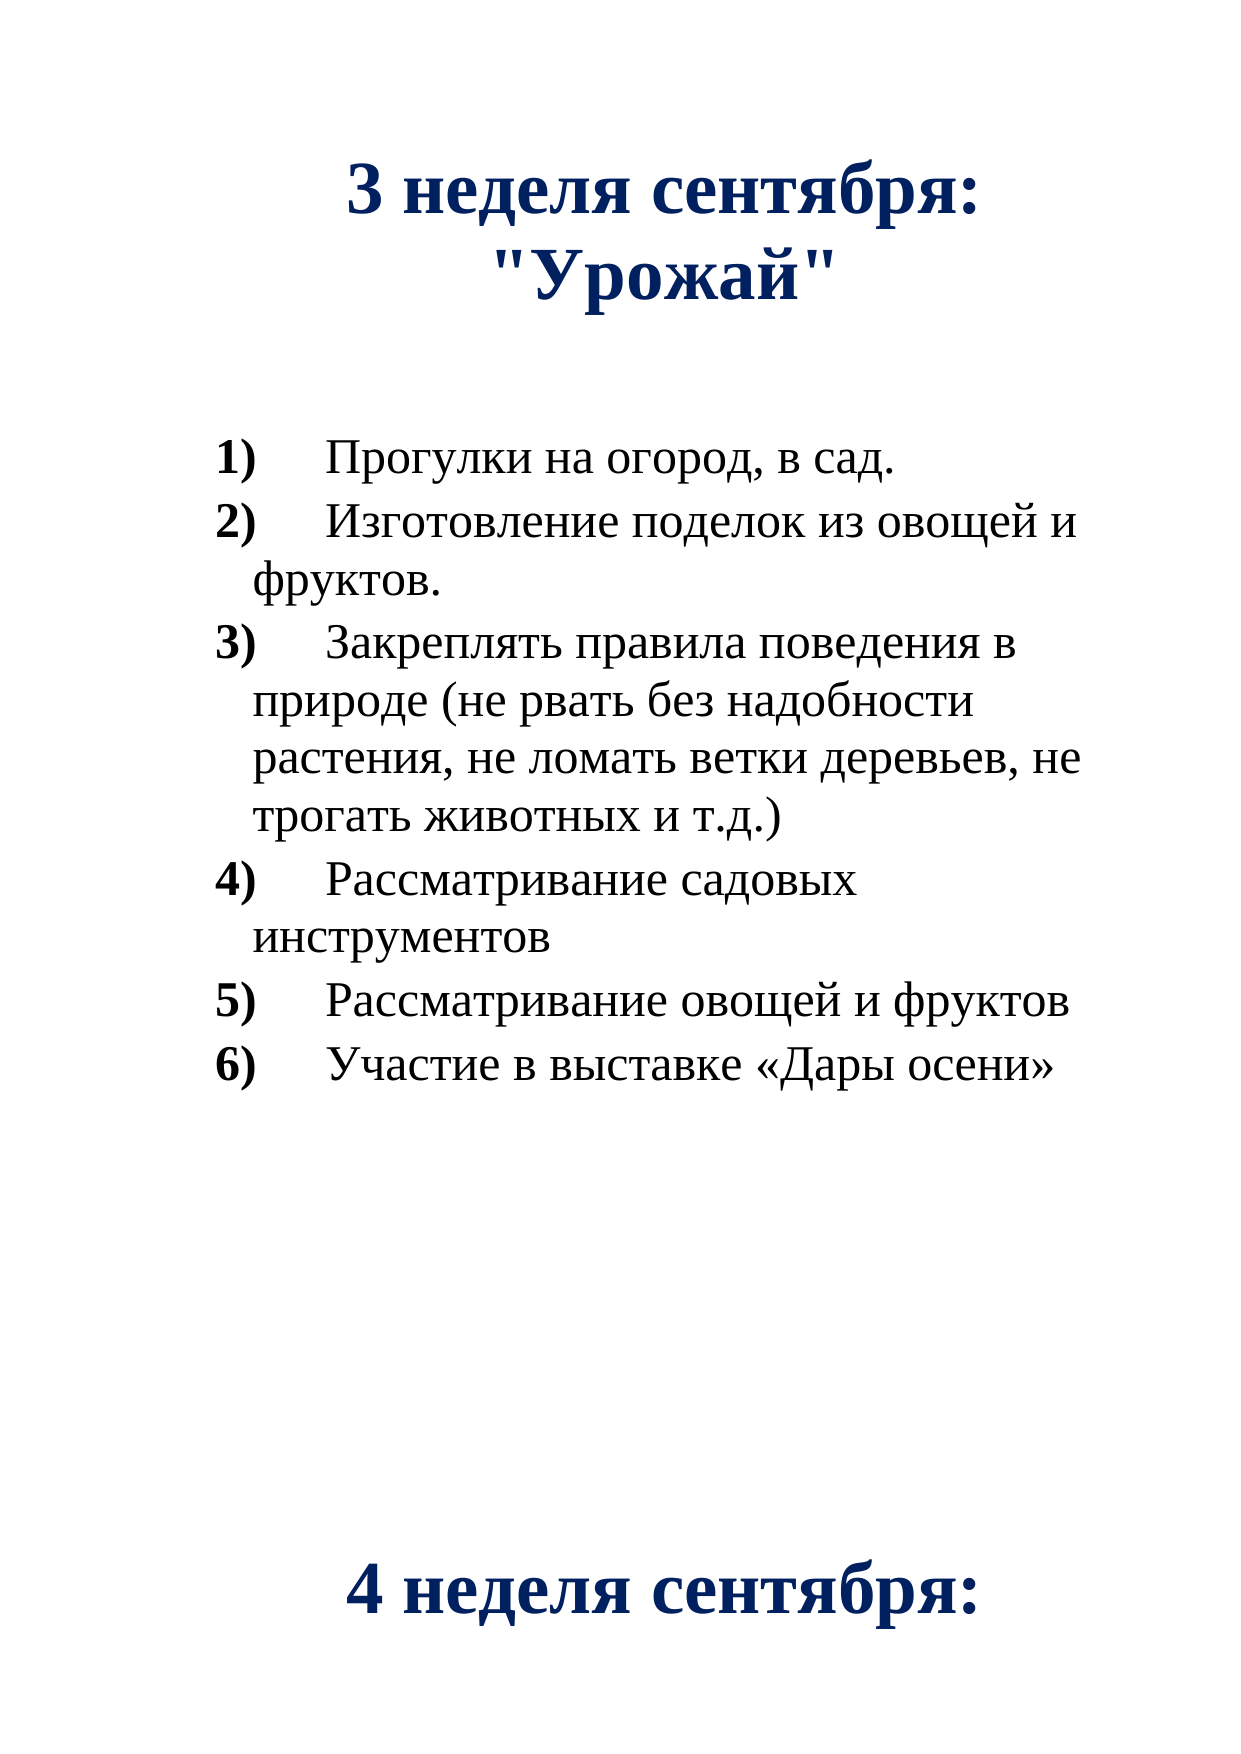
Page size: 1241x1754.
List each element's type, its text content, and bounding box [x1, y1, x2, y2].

list Рассматривание садовых инструментов [215, 848, 1152, 963]
text 3 неделя сентября: "Урожай" [177, 143, 1152, 316]
list Прогулки на огород, в сад. [215, 427, 1152, 485]
list Закреплять правила поведения в природе (не рвать без надобности растения, не ломать ветки деревьев, не трогать животных и т.д.) [215, 612, 1152, 842]
list Участие в выставке «Дары осени» [215, 1033, 1152, 1091]
list Рассматривание овощей и фруктов [215, 970, 1152, 1027]
text 4 неделя сентября: [177, 1543, 1152, 1629]
list Изготовление поделок из овощей и фруктов. [215, 491, 1152, 606]
